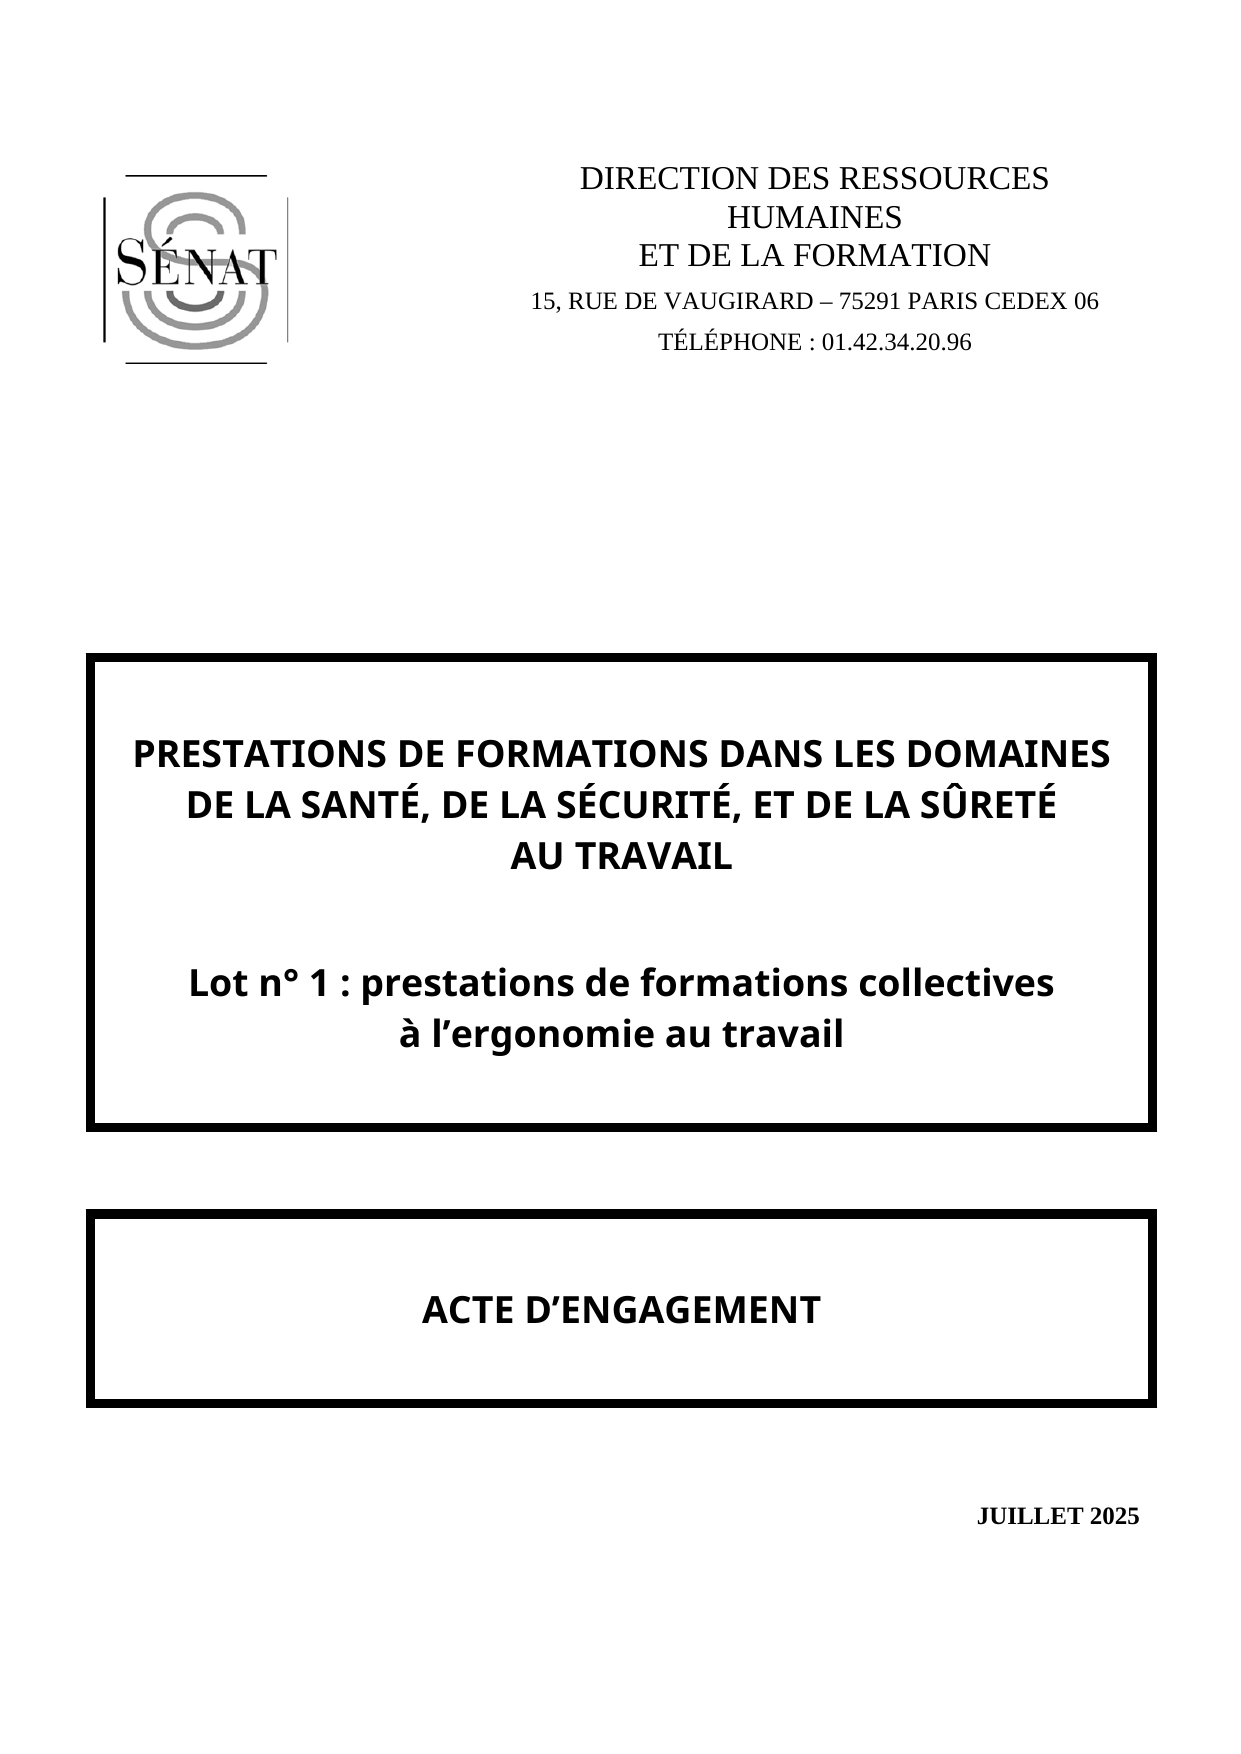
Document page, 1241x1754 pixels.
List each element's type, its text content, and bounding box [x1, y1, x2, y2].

picture [103, 175, 289, 364]
text ACTE D’ENGAGEMENT [95, 1219, 1148, 1399]
text PRESTATIONS DE FORMATIONS DANS LES DOMAINES DE LA SANTÉ, DE LA SÉCURITÉ, ET DE LA SÛRETÉ AU TRAVAIL [95, 662, 1148, 880]
text Lot n° 1 : prestations de formations collectives à l’ergonomie au travail [95, 882, 1148, 1123]
text JUILLET 2025 [354, 1501, 1140, 1530]
